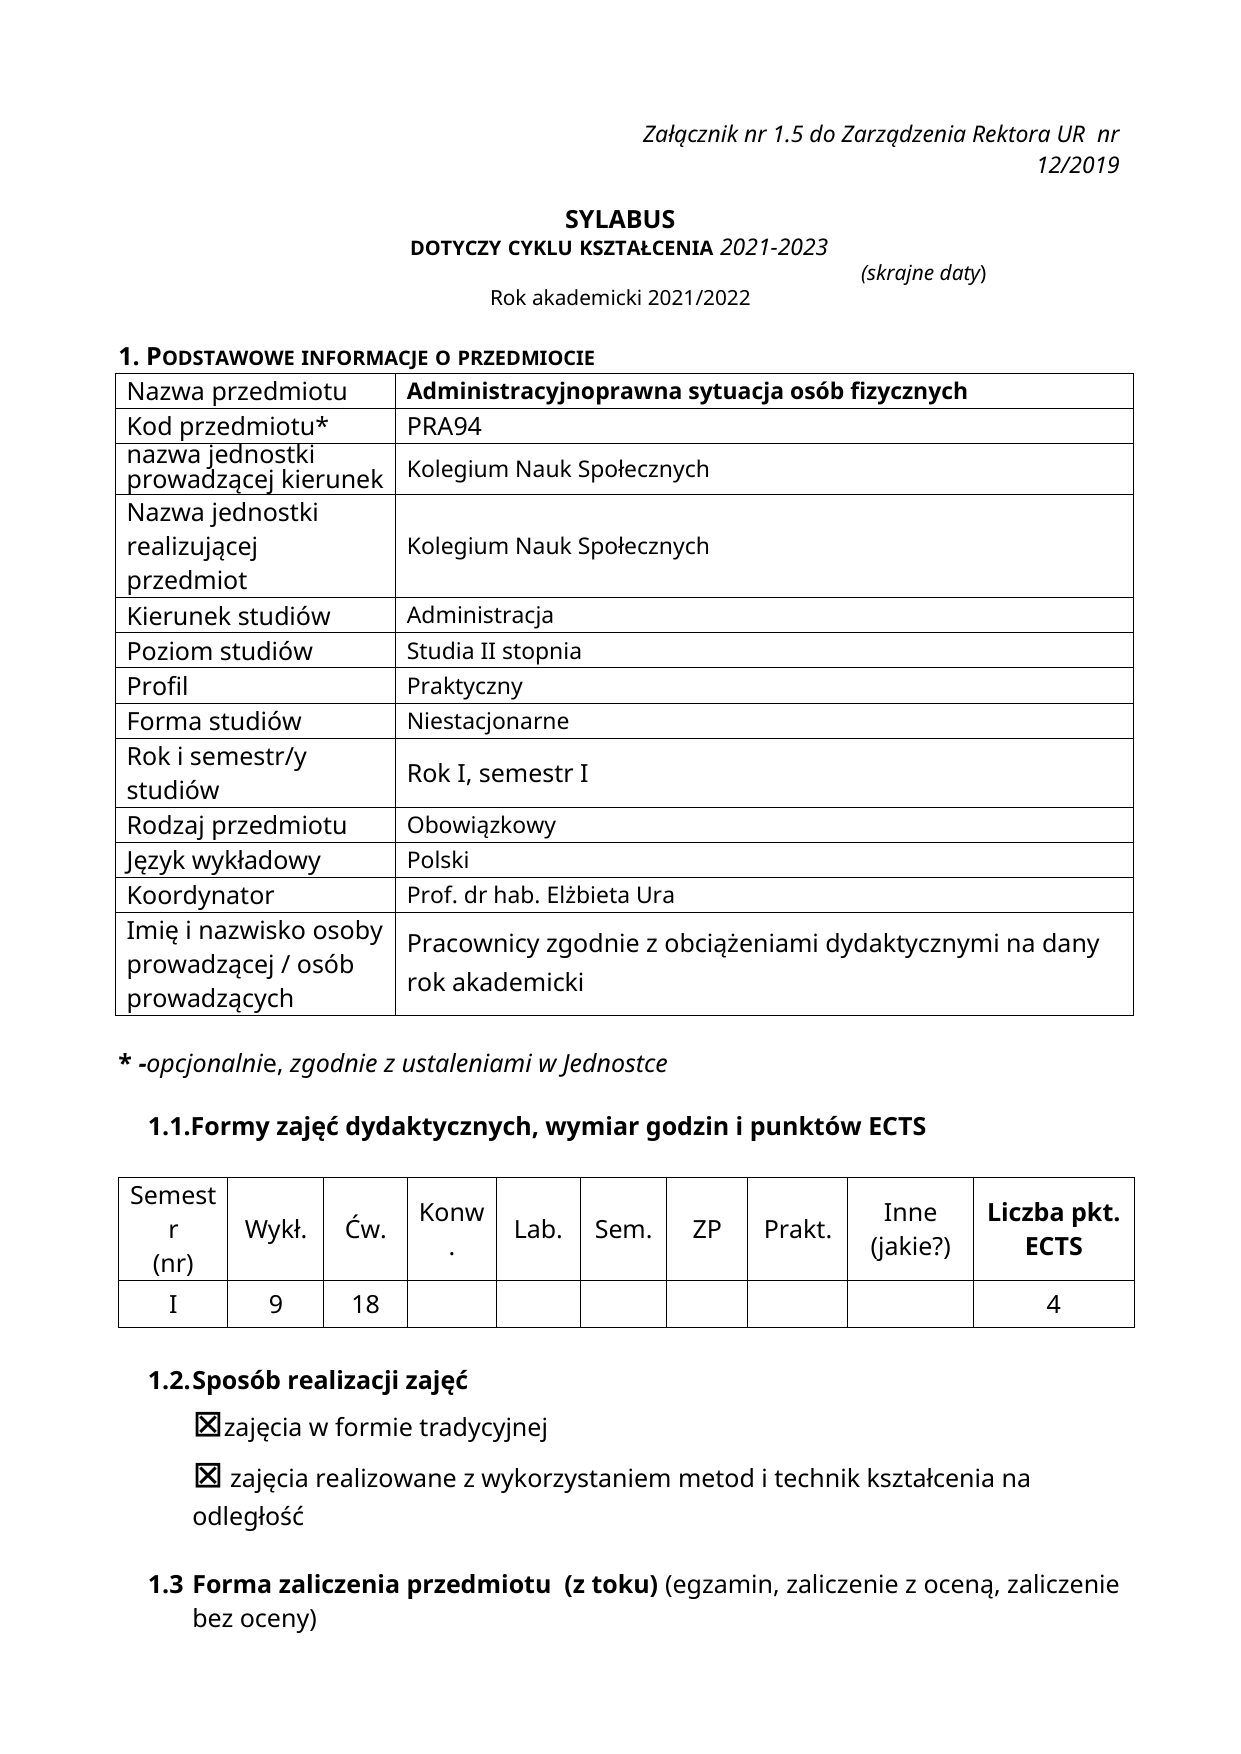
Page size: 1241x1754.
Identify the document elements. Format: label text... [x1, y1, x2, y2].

table_cell [848, 1281, 973, 1327]
table_cell Kierunek studiów [116, 598, 395, 632]
table_cell Polski [396, 843, 1133, 877]
table_cell 9 [228, 1281, 323, 1327]
text ⊠ zajęcia realizowane z wykorzystaniem metod i technik kształcenia na odległość [192, 1447, 1122, 1532]
table_header Inne (jakie?) [848, 1178, 973, 1280]
table_header Semestr (nr) [119, 1178, 227, 1280]
table_cell Imię i nazwisko osoby prowadzącej / osób prowadzących [116, 913, 395, 1015]
table_header Konw. [408, 1178, 496, 1280]
text (skrajne daty) [192, 261, 1122, 286]
table_cell Niestacjonarne [396, 704, 1133, 737]
table_cell Studia II stopnia [396, 633, 1133, 667]
table_cell Rok I, semestr I [396, 739, 1133, 807]
text 1.2. Sposób realizacji zajęć [148, 1362, 1122, 1396]
table_cell Prof. dr hab. Elżbieta Ura [396, 878, 1133, 912]
text SYLABUS [118, 201, 1122, 236]
table_cell Nazwa jednostki realizującej przedmiot [116, 495, 395, 597]
text 1.3 Forma zaliczenia przedmiotu (z toku) (egzamin, zaliczenie z oceną, zaliczenie bez oceny) [148, 1567, 1122, 1635]
table_cell Obowiązkowy [396, 808, 1133, 842]
table_header Liczba pkt. ECTS [974, 1178, 1134, 1280]
table_header Sem. [581, 1178, 666, 1280]
table_cell Kolegium Nauk Społecznych [396, 495, 1133, 597]
table_cell Pracownicy zgodnie z obciążeniami dydaktycznymi na dany rok akademicki [396, 913, 1133, 1015]
text Załącznik nr 1.5 do Zarządzenia Rektora UR nr 12/2019 [118, 118, 1122, 181]
table_cell Rodzaj przedmiotu [116, 808, 395, 842]
text 1. Podstawowe informacje o przedmiocie [118, 338, 1122, 373]
table_header Lab. [497, 1178, 580, 1280]
table_cell Kod przedmiotu* [116, 409, 395, 443]
table_cell Rok i semestr/y studiów [116, 739, 395, 807]
table_cell I [119, 1281, 227, 1327]
table_cell nazwa jednostki prowadzącej kierunek [116, 444, 395, 494]
text dotyczy cyklu kształcenia 2021-2023 [118, 236, 1122, 261]
table_cell Poziom studiów [116, 633, 395, 667]
table_header Wykł. [228, 1178, 323, 1280]
text * -opcjonalnie, zgodnie z ustaleniami w Jednostce [118, 1045, 1122, 1079]
table_header Prakt. [748, 1178, 847, 1280]
table_header Administracyjnoprawna sytuacja osób fizycznych [396, 374, 1133, 408]
table_cell Kolegium Nauk Społecznych [396, 444, 1133, 494]
table_cell Praktyczny [396, 668, 1133, 702]
table_cell 18 [324, 1281, 407, 1327]
table_cell 4 [974, 1281, 1134, 1327]
table_header Ćw. [324, 1178, 407, 1280]
table_cell Administracja [396, 598, 1133, 632]
table_cell Koordynator [116, 878, 395, 912]
table_cell [667, 1281, 747, 1327]
table_cell [581, 1281, 666, 1327]
table_cell PRA94 [396, 409, 1133, 443]
table_cell Język wykładowy [116, 843, 395, 877]
text Rok akademicki 2021/2022 [118, 286, 1122, 311]
text ⊠zajęcia w formie tradycyjnej [192, 1396, 1122, 1447]
table_header Nazwa przedmiotu [116, 374, 395, 408]
table_cell Profil [116, 668, 395, 702]
text 1.1.Formy zajęć dydaktycznych, wymiar godzin i punktów ECTS [148, 1109, 1122, 1143]
table_cell [748, 1281, 847, 1327]
table_cell [497, 1281, 580, 1327]
table_header ZP [667, 1178, 747, 1280]
table_cell [408, 1281, 496, 1327]
table_cell Forma studiów [116, 704, 395, 737]
